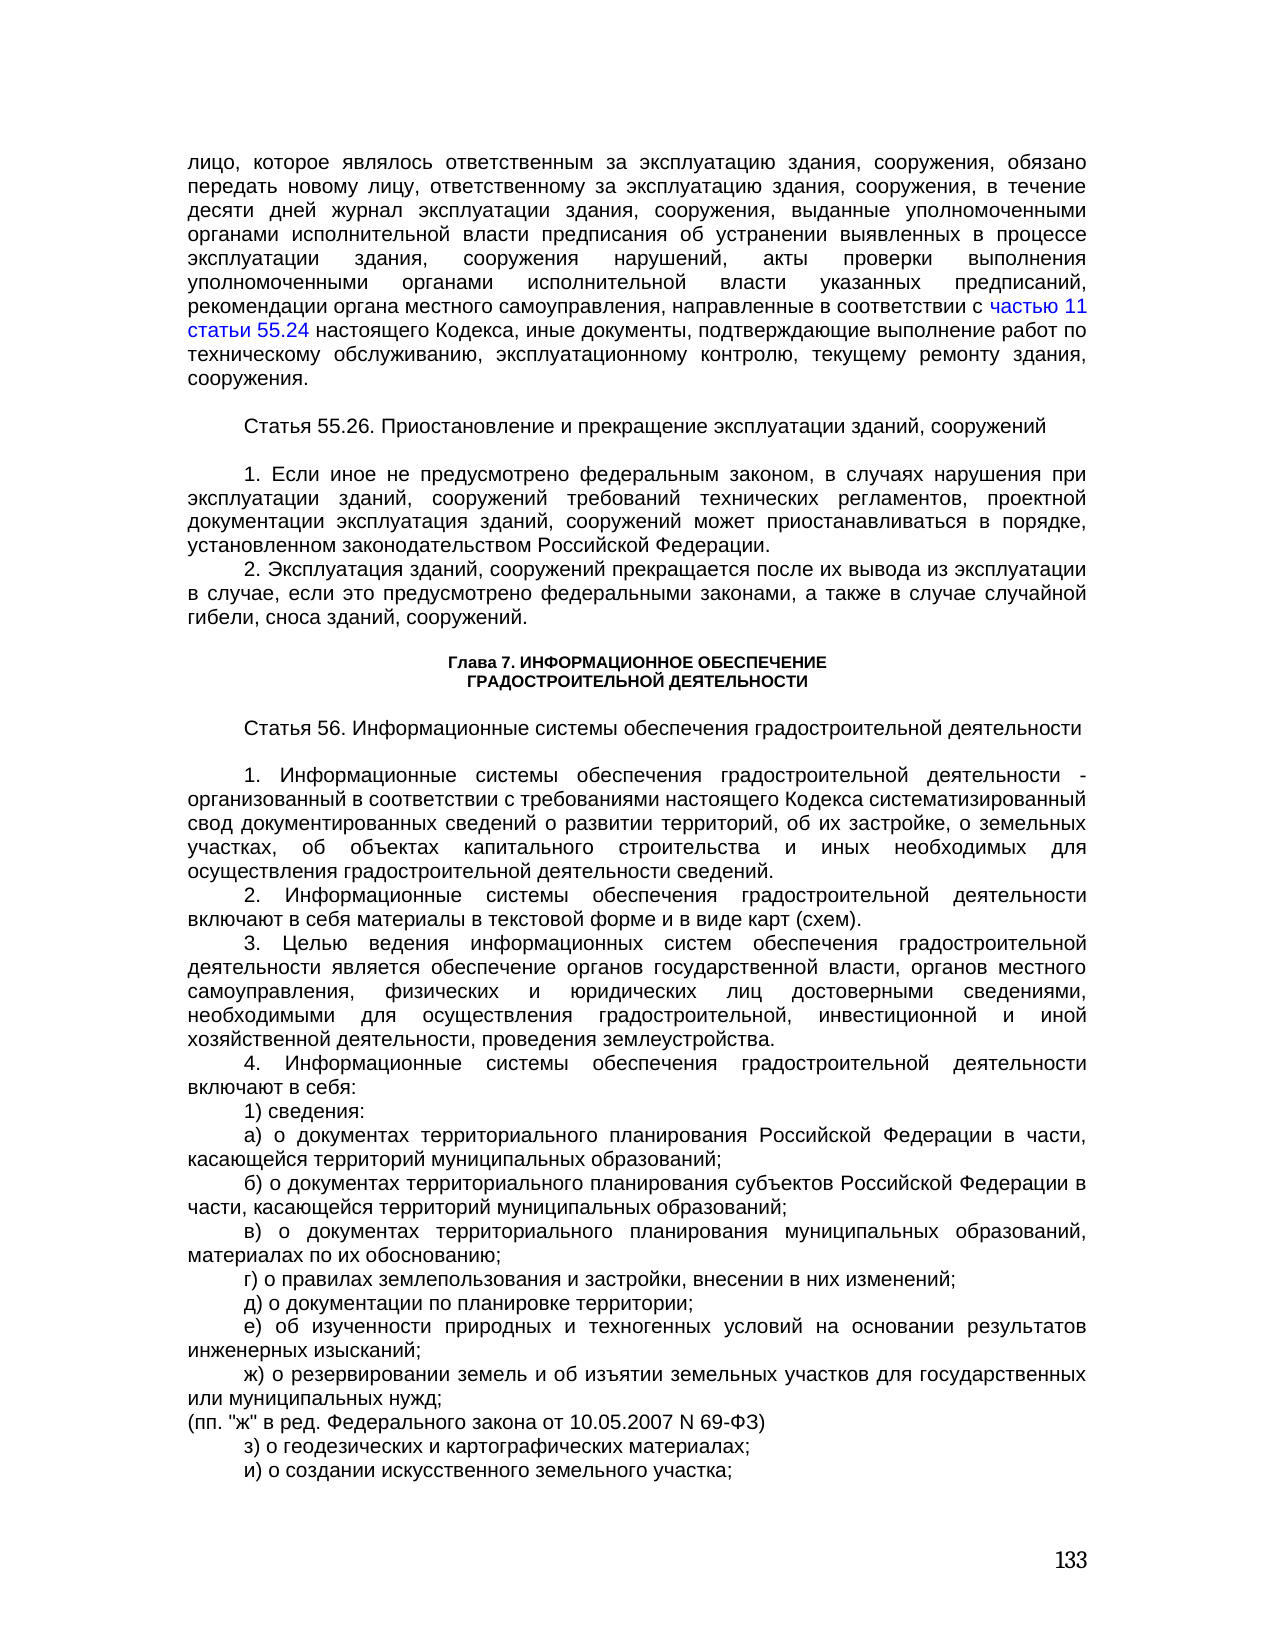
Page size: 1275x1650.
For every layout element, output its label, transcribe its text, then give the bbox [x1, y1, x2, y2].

text ж) о резервировании земель и об изъятии земельных участков для государственных или муниципальных нужд; [187, 1362, 1087, 1410]
text ГРАДОСТРОИТЕЛЬНОЙ ДЕЯТЕЛЬНОСТИ [187, 672, 1087, 691]
text 1) сведения: [187, 1099, 1087, 1123]
text д) о документации по планировке территории; [187, 1290, 1087, 1314]
text 1. Информационные системы обеспечения градостроительной деятельности - организованный в соответствии с требованиями настоящего Кодекса систематизированный свод документированных сведений о развитии территорий, об их застройке, о земельных участках, об объектах капитального строительства и иных необходимых для осуществления градостроительной деятельности сведений. [187, 763, 1087, 883]
text 3. Целью ведения информационных систем обеспечения градостроительной деятельности является обеспечение органов государственной власти, органов местного самоуправления, физических и юридических лиц достоверными сведениями, необходимыми для осуществления градостроительной, инвестиционной и иной хозяйственной деятельности, проведения землеустройства. [187, 931, 1087, 1051]
text з) о геодезических и картографических материалах; [187, 1434, 1087, 1458]
text в) о документах территориального планирования муниципальных образований, материалах по их обоснованию; [187, 1218, 1087, 1266]
text е) об изученности природных и техногенных условий на основании результатов инженерных изысканий; [187, 1314, 1087, 1362]
text 2. Эксплуатация зданий, сооружений прекращается после их вывода из эксплуатации в случае, если это предусмотрено федеральными законами, а также в случае случайной гибели, сноса зданий, сооружений. [187, 557, 1087, 629]
text Глава 7. ИНФОРМАЦИОННОЕ ОБЕСПЕЧЕНИЕ [187, 653, 1087, 672]
text и) о создании искусственного земельного участка; [187, 1458, 1087, 1482]
text б) о документах территориального планирования субъектов Российской Федерации в части, касающейся территорий муниципальных образований; [187, 1171, 1087, 1218]
text 1. Если иное не предусмотрено федеральным законом, в случаях нарушения при эксплуатации зданий, сооружений требований технических регламентов, проектной документации эксплуатация зданий, сооружений может приостанавливаться в порядке, установленном законодательством Российской Федерации. [187, 461, 1087, 557]
text Статья 56. Информационные системы обеспечения градостроительной деятельности [187, 715, 1087, 739]
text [187, 150, 1087, 389]
text 4. Информационные системы обеспечения градостроительной деятельности включают в себя: [187, 1051, 1087, 1099]
text 2. Информационные системы обеспечения градостроительной деятельности включают в себя материалы в текстовой форме и в виде карт (схем). [187, 883, 1087, 931]
text г) о правилах землепользования и застройки, внесении в них изменений; [187, 1266, 1087, 1290]
text Статья 55.26. Приостановление и прекращение эксплуатации зданий, сооружений [187, 413, 1087, 437]
text а) о документах территориального планирования Российской Федерации в части, касающейся территорий муниципальных образований; [187, 1123, 1087, 1171]
text (пп. "ж" в ред. Федерального закона от 10.05.2007 N 69-ФЗ) [187, 1410, 1087, 1434]
